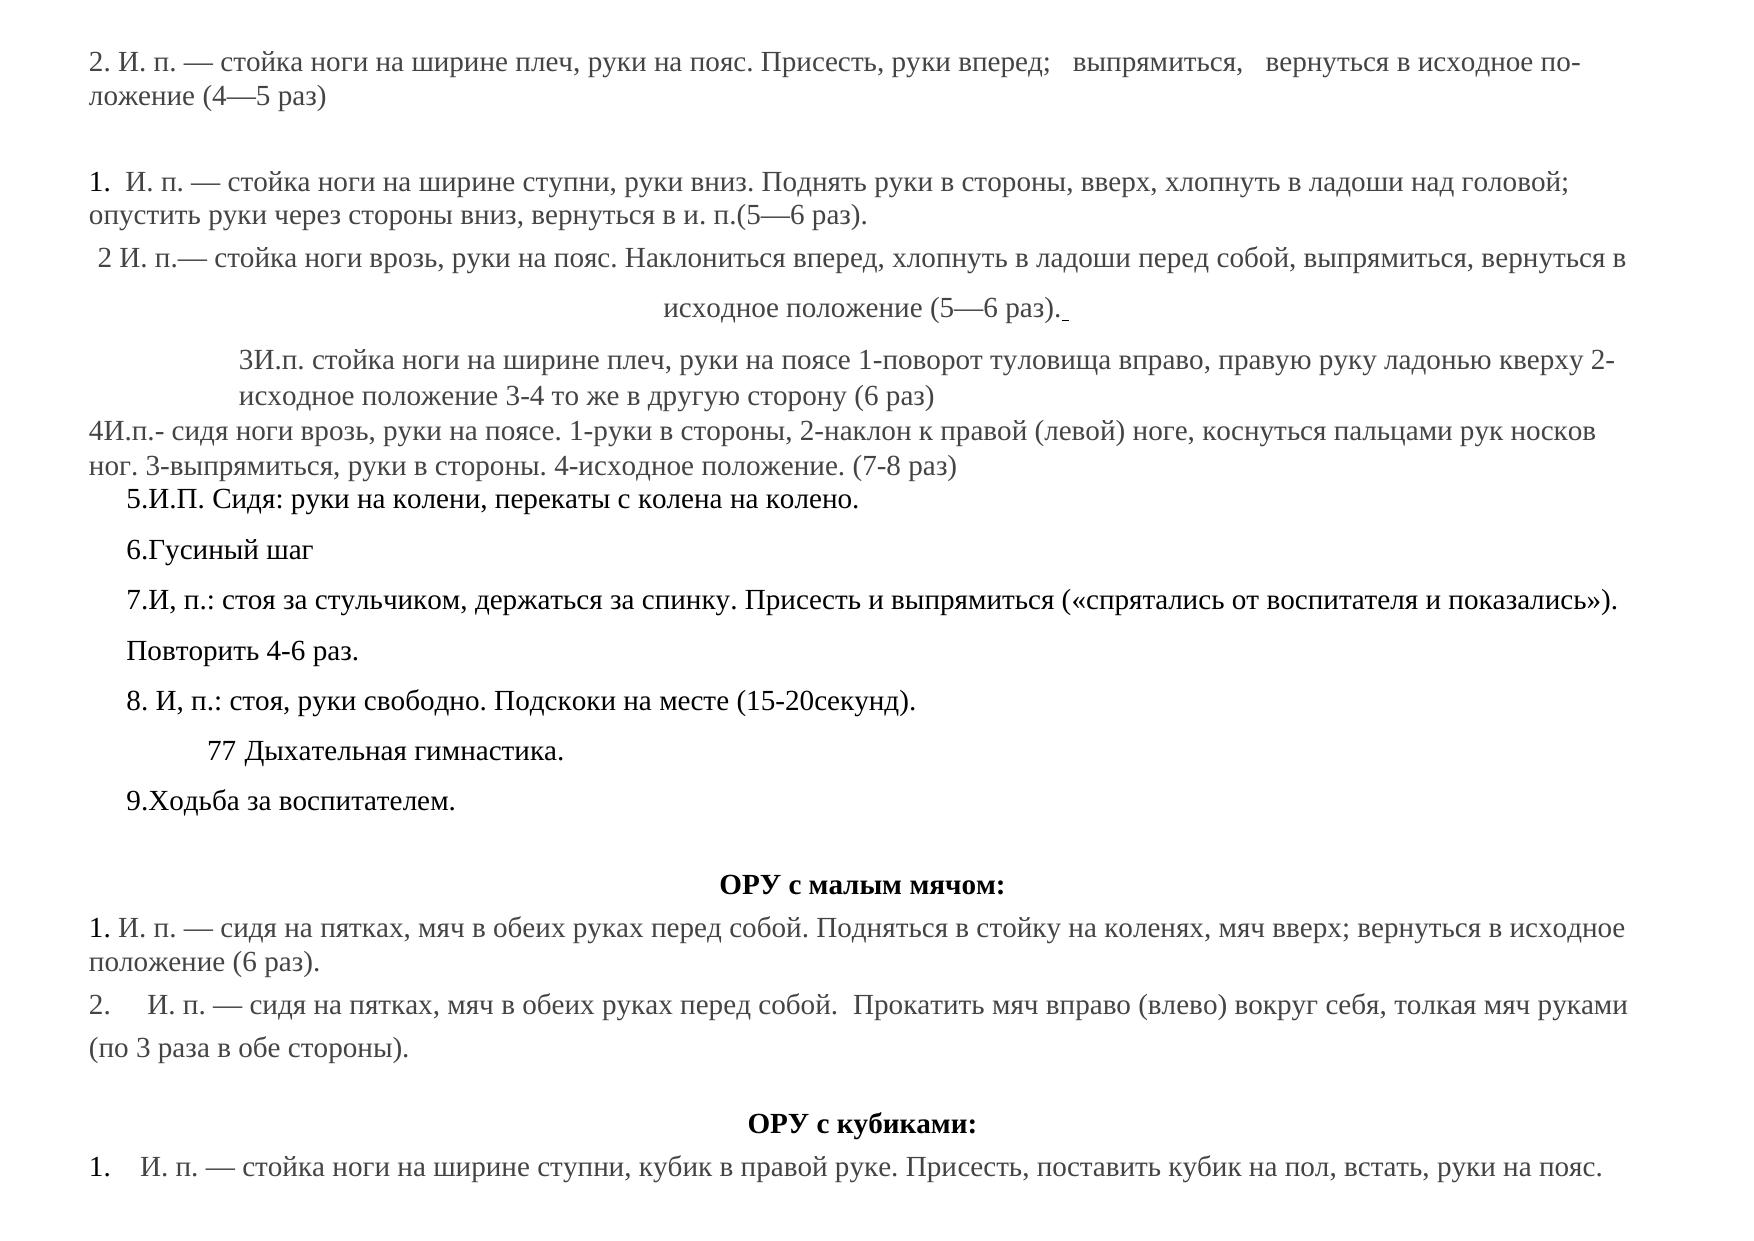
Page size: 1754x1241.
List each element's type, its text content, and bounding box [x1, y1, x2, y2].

text 1. И. п. — стойка ноги на ширине ступни, руки вниз. Поднять руки в стороны, вверх, хлопнуть в ладоши над головой; опустить руки через стороны вниз, вернуться в и. п.(5—6 раз). [89, 164, 1636, 231]
list 3И.п. стойка ноги на ширине плеч, руки на поясе 1-поворот туловища вправо, правую руку ладонью кверху 2-исходное положение 3-4 то же в другую сторону (6 раз) [239, 341, 1636, 411]
text 1. И. п. — сидя на пятках, мяч в обеих руках перед собой. Подняться в стойку на коленях, мяч вверх; вернуться в исходное положение (6 раз). [89, 910, 1636, 977]
text 2 И. п.— стойка ноги врозь, руки на пояс. Наклониться вперед, хлопнуть в ладоши перед собой, выпрямиться, вернуться в исходное положение (5—6 раз). [89, 240, 1636, 324]
text 7.И, п.: стоя за стульчиком, держаться за спинку. Присесть и выпрямиться («спрятались от воспитателя и показались»). Повторить 4-6 раз. [126, 582, 1636, 666]
text 5.И.П. Сидя: руки на колени, перекаты с колена на колено. [126, 482, 1636, 515]
text 2. И. п. — сидя на пятках, мяч в обеих руках перед собой. Прокатить мяч вправо (влево) вокруг себя, толкая мяч руками [89, 987, 1636, 1020]
text 9.Ходьба за воспитателем. [126, 783, 1636, 817]
text 6.Гусиный шаг [126, 532, 1636, 566]
text 4И.п.- сидя ноги врозь, руки на поясе. 1-руки в стороны, 2-наклон к правой (левой) ноге, коснуться пальцами рук носков ног. 3-выпрямиться, руки в стороны. 4-исходное положение. (7-8 раз) [89, 411, 1636, 482]
text 8. И, п.: стоя, руки свободно. Подскоки на месте (15-20секунд). [126, 683, 1636, 716]
text ОРУ с малым мячом: [89, 867, 1636, 901]
list Дыхательная гимнастика. [207, 733, 1636, 767]
text (по 3 раза в обе стороны). [89, 1030, 1636, 1063]
text 1. И. п. — стойка ноги на ширине ступни, кубик в правой руке. Присесть, поставить кубик на пол, встать, руки на пояс. [89, 1149, 1636, 1183]
text 2. И. п. — стойка ноги на ширине плеч, руки на пояс. Присесть, руки вперед; выпрямиться, вернуться в исходное положение (4—5 раз) [89, 44, 1636, 111]
text ОРУ с кубиками: [89, 1106, 1636, 1140]
